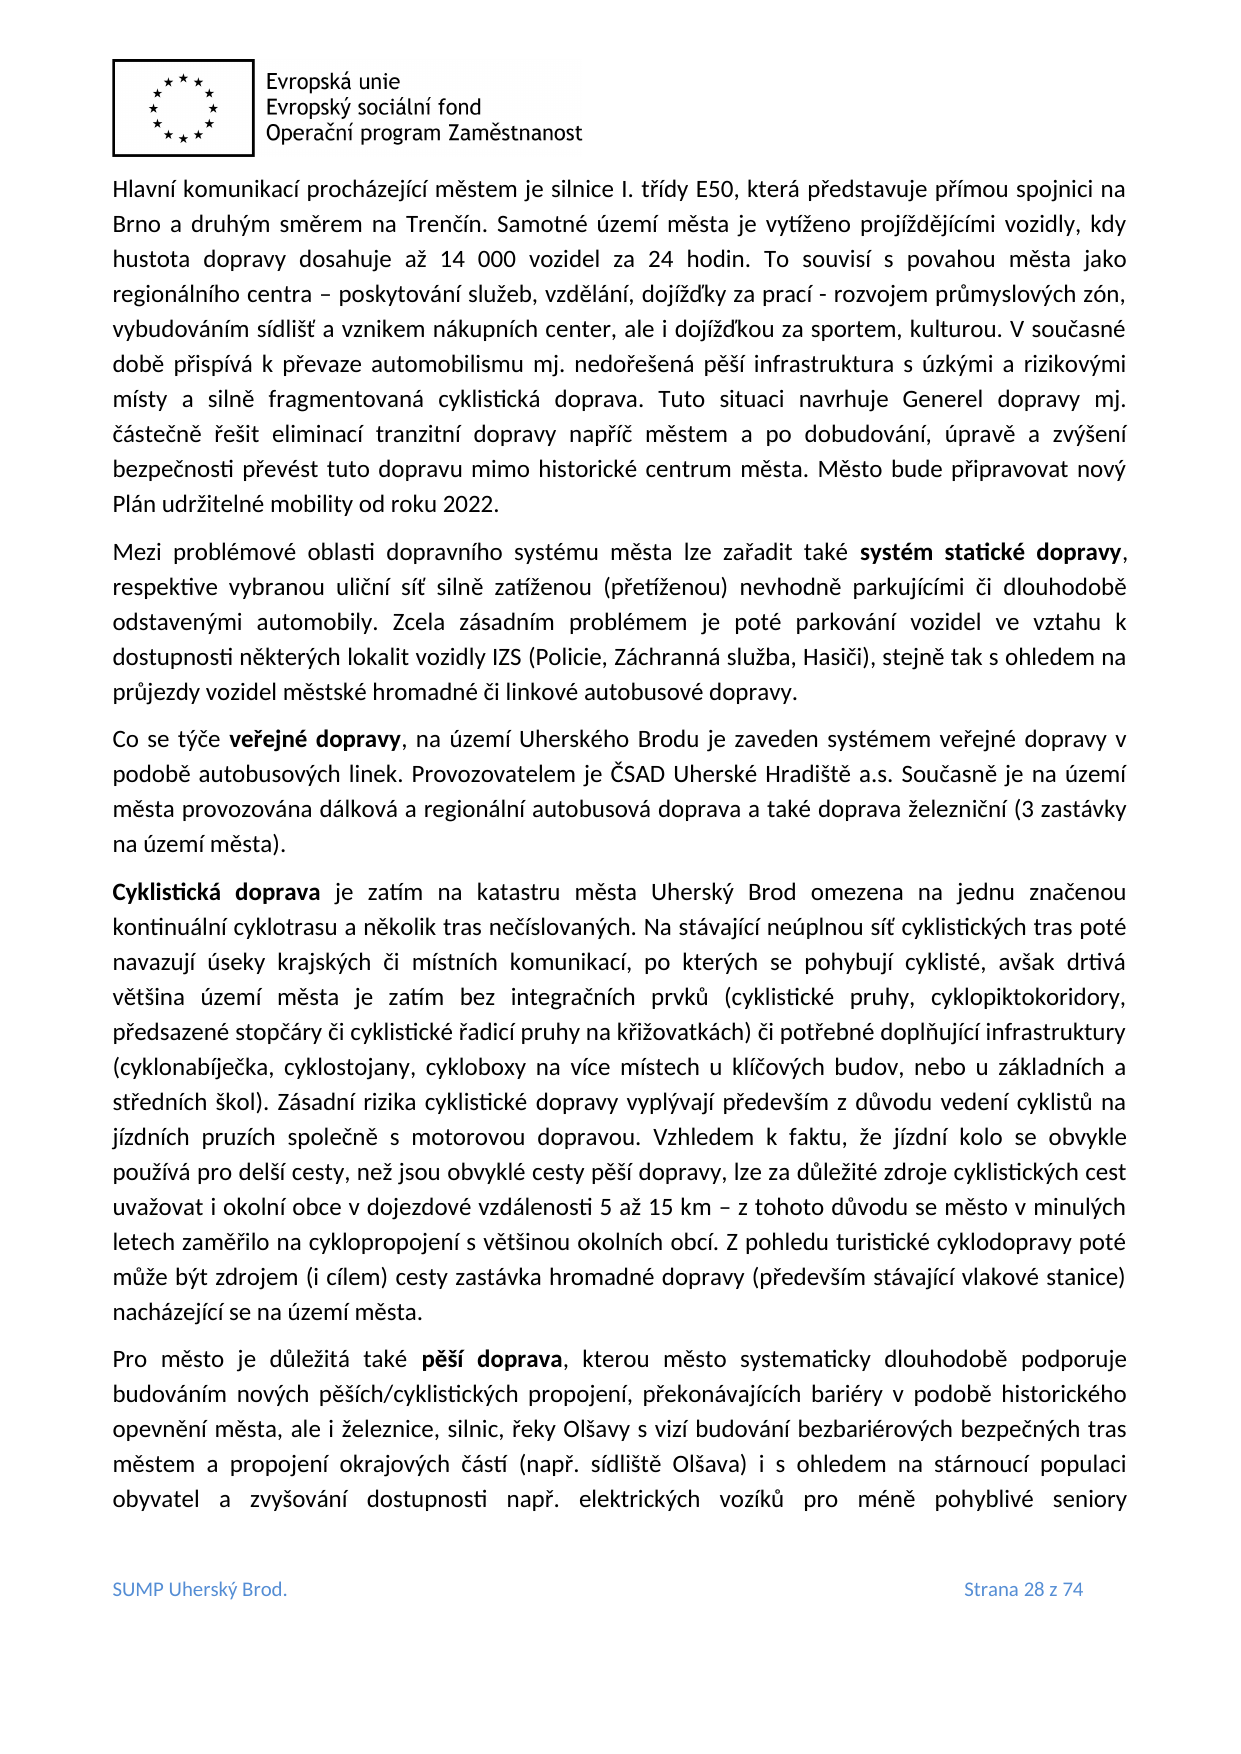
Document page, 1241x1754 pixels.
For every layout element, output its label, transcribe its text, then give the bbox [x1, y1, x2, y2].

text Co se týče veřejné dopravy, na území Uherského Brodu je zaveden systémem veřejné dopravy v podobě autobusových linek. Provozovatelem je ČSAD Uherské Hradiště a.s. Současně je na území města provozována dálková a regionální autobusová doprava a také doprava železniční (3 zastávky na území města). [112, 723, 1128, 859]
picture [112, 59, 583, 157]
text Hlavní komunikací procházející městem je silnice I. třídy E50, která představuje přímou spojnici na Brno a druhým směrem na Trenčín. Samotné území města je vytíženo projíždějícími vozidly, kdy hustota dopravy dosahuje až 14 000 vozidel za 24 hodin. To souvisí s povahou města jako regionálního centra – poskytování služeb, vzdělání, dojížďky za prací - rozvojem průmyslových zón, vybudováním sídlišť a vznikem nákupních center, ale i dojížďkou za sportem, kulturou. V současné době přispívá k převaze automobilismu mj. nedořešená pěší infrastruktura s úzkými a rizikovými místy a silně fragmentovaná cyklistická doprava. Tuto situaci navrhuje Generel dopravy mj. částečně řešit eliminací tranzitní dopravy napříč městem a po dobudování, úpravě a zvýšení bezpečnosti převést tuto dopravu mimo historické centrum města. Město bude připravovat nový Plán udržitelné mobility od roku 2022. [112, 173, 1128, 519]
text Mezi problémové oblasti dopravního systému města lze zařadit také systém statické dopravy, respektive vybranou uliční síť silně zatíženou (přetíženou) nevhodně parkujícími či dlouhodobě odstavenými automobily. Zcela zásadním problémem je poté parkování vozidel ve vztahu k dostupnosti některých lokalit vozidly IZS (Policie, Záchranná služba, Hasiči), stejně tak s ohledem na průjezdy vozidel městské hromadné či linkové autobusové dopravy. [112, 536, 1128, 707]
text Cyklistická doprava je zatím na katastru města Uherský Brod omezena na jednu značenou kontinuální cyklotrasu a několik tras nečíslovaných. Na stávající neúplnou síť cyklistických tras poté navazují úseky krajských či místních komunikací, po kterých se pohybují cyklisté, avšak drtivá většina území města je zatím bez integračních prvků (cyklistické pruhy, cyklopiktokoridory, předsazené stopčáry či cyklistické řadicí pruhy na křižovatkách) či potřebné doplňující infrastruktury (cyklonabíječka, cyklostojany, cykloboxy na více místech u klíčových budov, nebo u základních a středních škol). Zásadní rizika cyklistické dopravy vyplývají především z důvodu vedení cyklistů na jízdních pruzích společně s motorovou dopravou. Vzhledem k faktu, že jízdní kolo se obvykle používá pro delší cesty, než jsou obvyklé cesty pěší dopravy, lze za důležité zdroje cyklistických cest uvažovat i okolní obce v dojezdové vzdálenosti 5 až 15 km – z tohoto důvodu se město v minulých letech zaměřilo na cyklopropojení s většinou okolních obcí. Z pohledu turistické cyklodopravy poté může být zdrojem (i cílem) cesty zastávka hromadné dopravy (především stávající vlakové stanice) nacházející se na území města. [112, 876, 1128, 1327]
